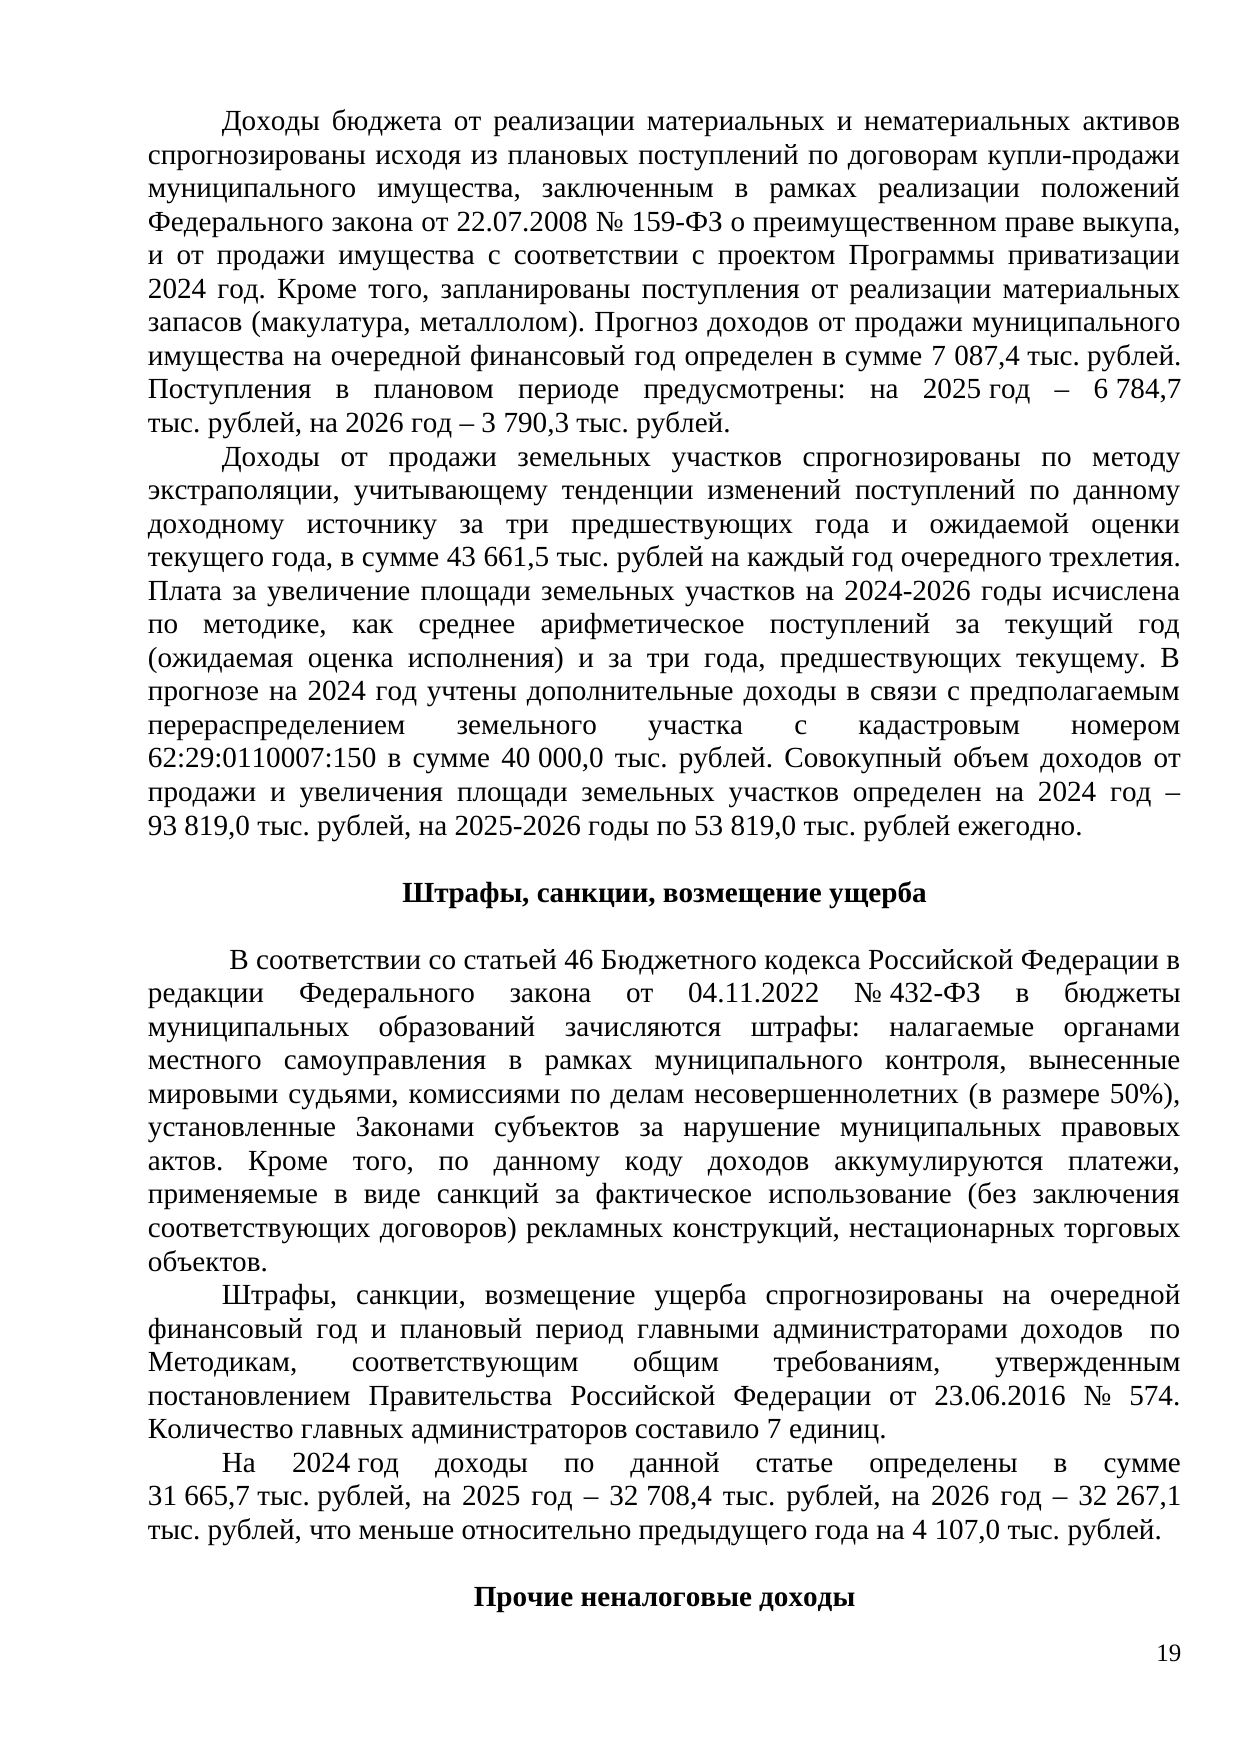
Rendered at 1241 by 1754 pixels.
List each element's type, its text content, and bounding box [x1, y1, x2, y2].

text Доходы бюджета от реализации материальных и нематериальных активов спрогнозированы исходя из плановых поступлений по договорам купли-продажи муниципального имущества, заключенным в рамках реализации положений Федерального закона от 22.07.2008 № 159-ФЗ о преимущественном праве выкупа, и от продажи имущества с соответствии с проектом Программы приватизации 2024 год. Кроме того, запланированы поступления от реализации материальных запасов (макулатура, металлолом). Прогноз доходов от продажи муниципального имущества на очередной финансовый год определен в сумме 7 087,4 тыс. рублей. Поступления в плановом периоде предусмотрены: на 2025 год – 6 784,7 тыс. рублей, на 2026 год – 3 790,3 тыс. рублей. [148, 103, 1181, 439]
text Прочие неналоговые доходы [148, 1579, 1181, 1613]
text Штрафы, санкции, возмещение ущерба спрогнозированы на очередной финансовый год и плановый период главными администраторами доходов по Методикам, соответствующим общим требованиям, утвержденным постановлением Правительства Российской Федерации от 23.06.2016 № 574. Количество главных администраторов составило 7 единиц. [148, 1277, 1181, 1445]
text На 2024 год доходы по данной статье определены в сумме 31 665,7 тыс. рублей, на 2025 год – 32 708,4 тыс. рублей, на 2026 год – 32 267,1 тыс. рублей, что меньше относительно предыдущего года на 4 107,0 тыс. рублей. [148, 1445, 1181, 1546]
text В соответствии со статьей 46 Бюджетного кодекса Российской Федерации в редакции Федерального закона от 04.11.2022 № 432-ФЗ в бюджеты муниципальных образований зачисляются штрафы: налагаемые органами местного самоуправления в рамках муниципального контроля, вынесенные мировыми судьями, комиссиями по делам несовершеннолетних (в размере 50%), установленные Законами субъектов за нарушение муниципальных правовых актов. Кроме того, по данному коду доходов аккумулируются платежи, применяемые в виде санкций за фактическое использование (без заключения соответствующих договоров) рекламных конструкций, нестационарных торговых объектов. [148, 942, 1181, 1277]
text Доходы от продажи земельных участков спрогнозированы по методу экстраполяции, учитывающему тенденции изменений поступлений по данному доходному источнику за три предшествующих года и ожидаемой оценки текущего года, в сумме 43 661,5 тыс. рублей на каждый год очередного трехлетия. Плата за увеличение площади земельных участков на 2024-2026 годы исчислена по методике, как среднее арифметическое поступлений за текущий год (ожидаемая оценка исполнения) и за три года, предшествующих текущему. В прогнозе на 2024 год учтены дополнительные доходы в связи с предполагаемым перераспределением земельного участка с кадастровым номером 62:29:0110007:150 в сумме 40 000,0 тыс. рублей. Совокупный объем доходов от продажи и увеличения площади земельных участков определен на 2024 год – 93 819,0 тыс. рублей, на 2025-2026 годы по 53 819,0 тыс. рублей ежегодно. [148, 439, 1181, 841]
text Штрафы, санкции, возмещение ущерба [148, 875, 1181, 908]
